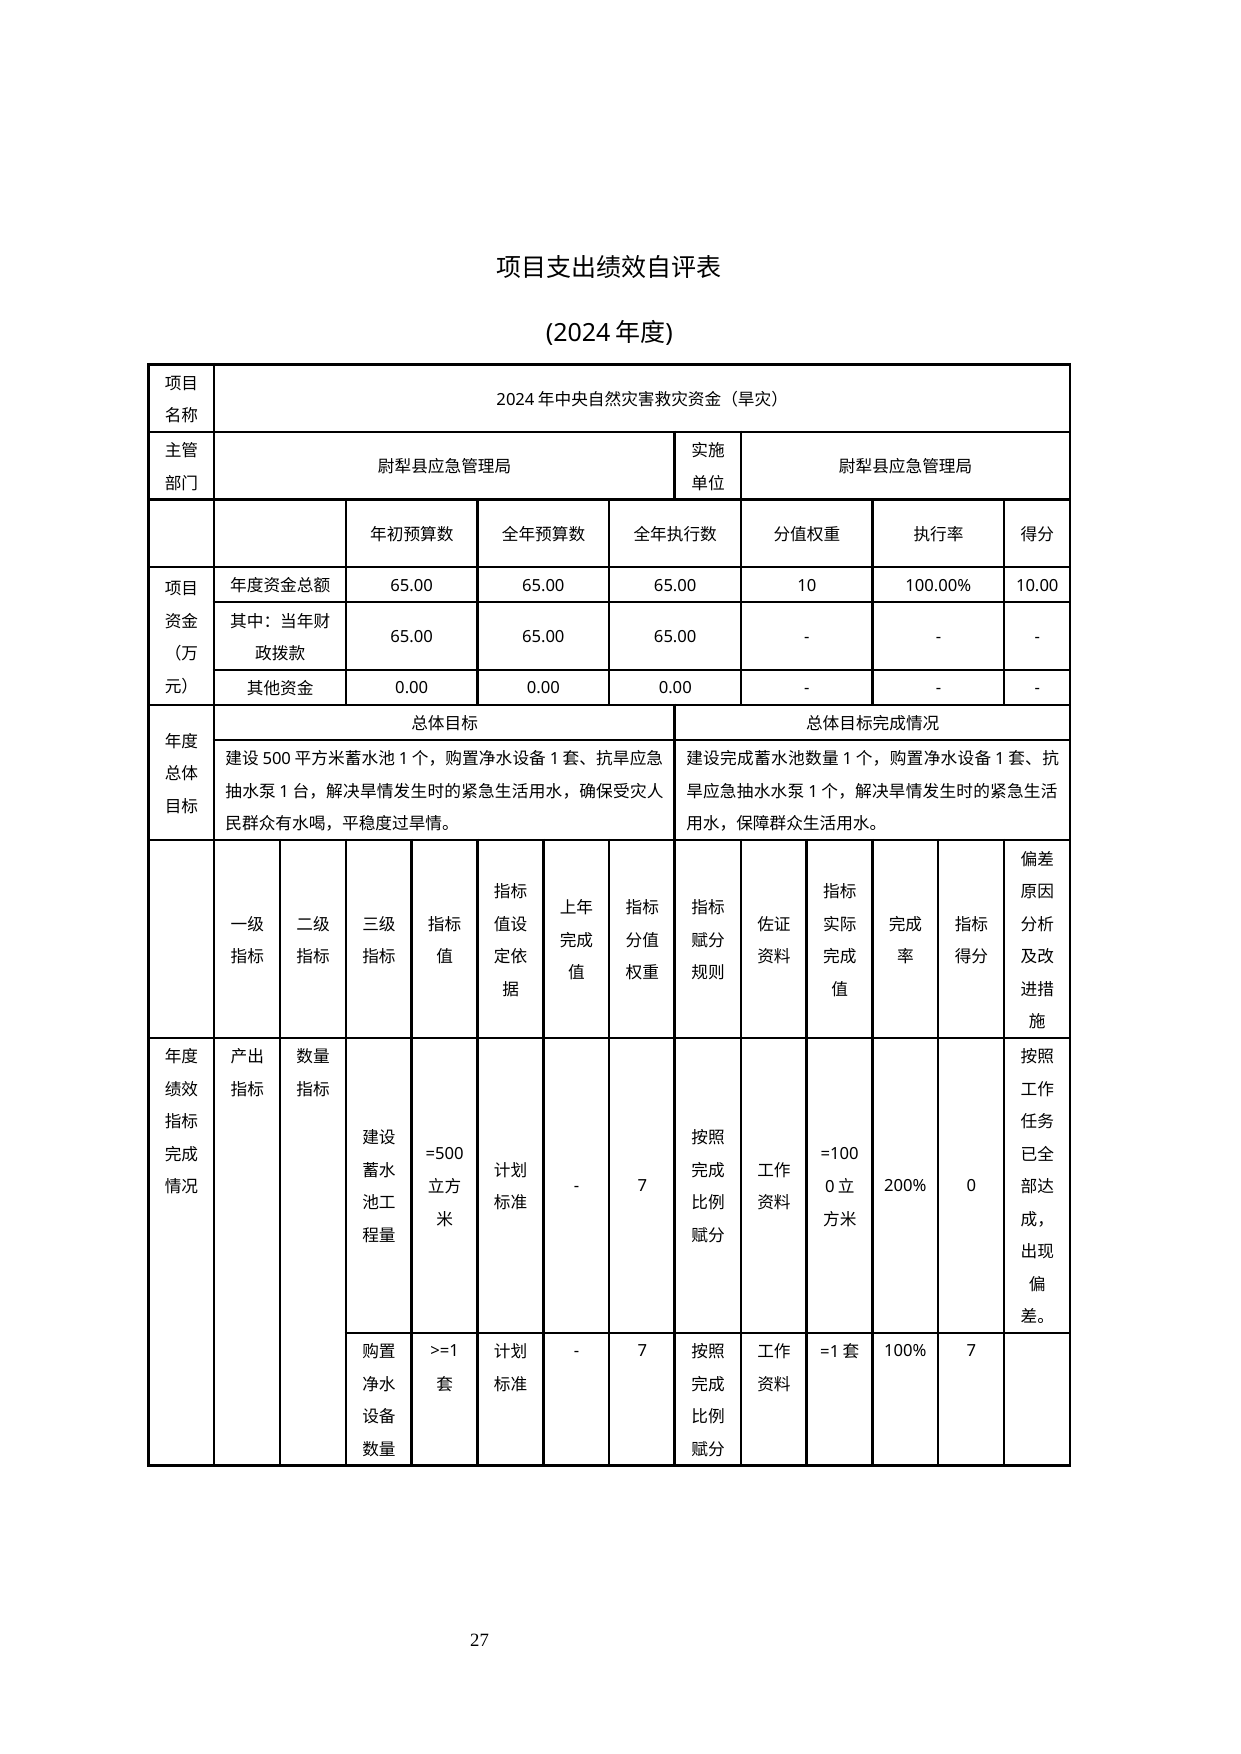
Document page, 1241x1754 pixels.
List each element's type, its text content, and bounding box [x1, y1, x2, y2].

table_cell 按照完成比例赋分 [676, 1334, 740, 1464]
table_cell 数量指标 [281, 1039, 345, 1464]
table_cell (2024年度) [148, 298, 1070, 363]
table_cell 按照工作任务已全部达成，出现偏差。 [1005, 1039, 1069, 1331]
table_cell 项目资金 （万元） [150, 568, 213, 703]
table_cell 完成率 [874, 841, 937, 1036]
table_cell 一级指标 [215, 841, 279, 1036]
table_cell 主管部门 [150, 433, 213, 498]
table_cell 计划标准 [479, 1334, 542, 1464]
table_cell 0.00 [610, 671, 740, 703]
table_cell 0.00 [347, 671, 476, 703]
table_cell 指标得分 [939, 841, 1003, 1036]
table_header 项目支出绩效自评表 [148, 233, 1070, 298]
table_cell - [545, 1334, 608, 1464]
table_cell 工作资料 [742, 1334, 805, 1464]
table_cell =1000立方米 [808, 1039, 871, 1331]
table_cell 年度资金总额 [215, 568, 345, 601]
table_cell 指标赋分规则 [676, 841, 740, 1036]
table_cell 指标实际完成值 [808, 841, 871, 1036]
table_cell 65.00 [347, 568, 476, 601]
table_cell =1套 [808, 1334, 871, 1464]
table_cell 其他资金 [215, 671, 345, 703]
table_cell - [1005, 671, 1069, 703]
table_cell 分值权重 [742, 501, 871, 566]
table_cell 尉犁县应急管理局 [742, 433, 1069, 498]
table_cell 年度绩效指标完成情况 [150, 1039, 213, 1464]
table_cell 200% [874, 1039, 937, 1331]
table_cell 佐证资料 [742, 841, 805, 1036]
table_cell 指标值 [413, 841, 476, 1036]
table_cell 二级指标 [281, 841, 345, 1036]
table_cell 总体目标 [215, 706, 673, 739]
table_cell 年初预算数 [347, 501, 476, 566]
table_cell 指标值设定依据 [479, 841, 542, 1036]
table_cell 65.00 [347, 603, 476, 668]
table_cell - [545, 1039, 608, 1331]
table_cell 65.00 [479, 603, 608, 668]
table_cell 其中：当年财政拨款 [215, 603, 345, 668]
table_cell - [742, 671, 871, 703]
table_cell 执行率 [874, 501, 1003, 566]
table_cell 7 [939, 1334, 1003, 1464]
table_cell - [1005, 603, 1069, 668]
table_cell 总体目标完成情况 [676, 706, 1069, 739]
table_cell 10.00 [1005, 568, 1069, 601]
table_cell 65.00 [479, 568, 608, 601]
table_cell [150, 841, 213, 1036]
table_cell 年度总体目标 [150, 706, 213, 839]
table_cell 建设完成蓄水池数量1个，购置净水设备1套、抗旱应急抽水水泵1个，解决旱情发生时的紧急生活用水，保障群众生活用水。 [676, 741, 1069, 839]
table_cell 偏差原因分析及改进措施 [1005, 841, 1069, 1036]
table_cell =500立方米 [413, 1039, 476, 1331]
table_cell - [874, 603, 1003, 668]
table_cell 10 [742, 568, 871, 601]
table_cell 建设蓄水池工程量 [347, 1039, 410, 1331]
table_cell 7 [610, 1039, 673, 1331]
table_cell - [874, 671, 1003, 703]
table_cell [1005, 1334, 1069, 1464]
table_cell 0 [939, 1039, 1003, 1331]
table_cell 65.00 [610, 603, 740, 668]
table_cell 指标分值权重 [610, 841, 673, 1036]
table_cell 三级指标 [347, 841, 410, 1036]
table_cell 2024年中央自然灾害救灾资金（旱灾） [215, 366, 1069, 431]
table_cell 100% [874, 1334, 937, 1464]
table_cell 计划标准 [479, 1039, 542, 1331]
table_cell 全年执行数 [610, 501, 740, 566]
table_cell 尉犁县应急管理局 [215, 433, 673, 498]
table_cell 建设500平方米蓄水池1个，购置净水设备1套、抗旱应急抽水泵1台，解决旱情发生时的紧急生活用水，确保受灾人民群众有水喝，平稳度过旱情。 [215, 741, 673, 839]
table_cell 0.00 [479, 671, 608, 703]
table_cell 项目名称 [150, 366, 213, 431]
table_cell 上年完成值 [545, 841, 608, 1036]
table_cell 100.00% [874, 568, 1003, 601]
table_cell [150, 501, 213, 566]
table_cell [215, 501, 345, 566]
table_cell 7 [610, 1334, 673, 1464]
table_cell - [742, 603, 871, 668]
table_cell 65.00 [610, 568, 740, 601]
table_cell 按照完成比例赋分 [676, 1039, 740, 1331]
table_cell >=1套 [413, 1334, 476, 1464]
table_cell 实施单位 [676, 433, 740, 498]
table_cell 产出指标 [215, 1039, 279, 1464]
table_cell 全年预算数 [479, 501, 608, 566]
table_cell 工作资料 [742, 1039, 805, 1331]
table_cell 得分 [1005, 501, 1069, 566]
table_cell 购置净水设备数量 [347, 1334, 410, 1464]
